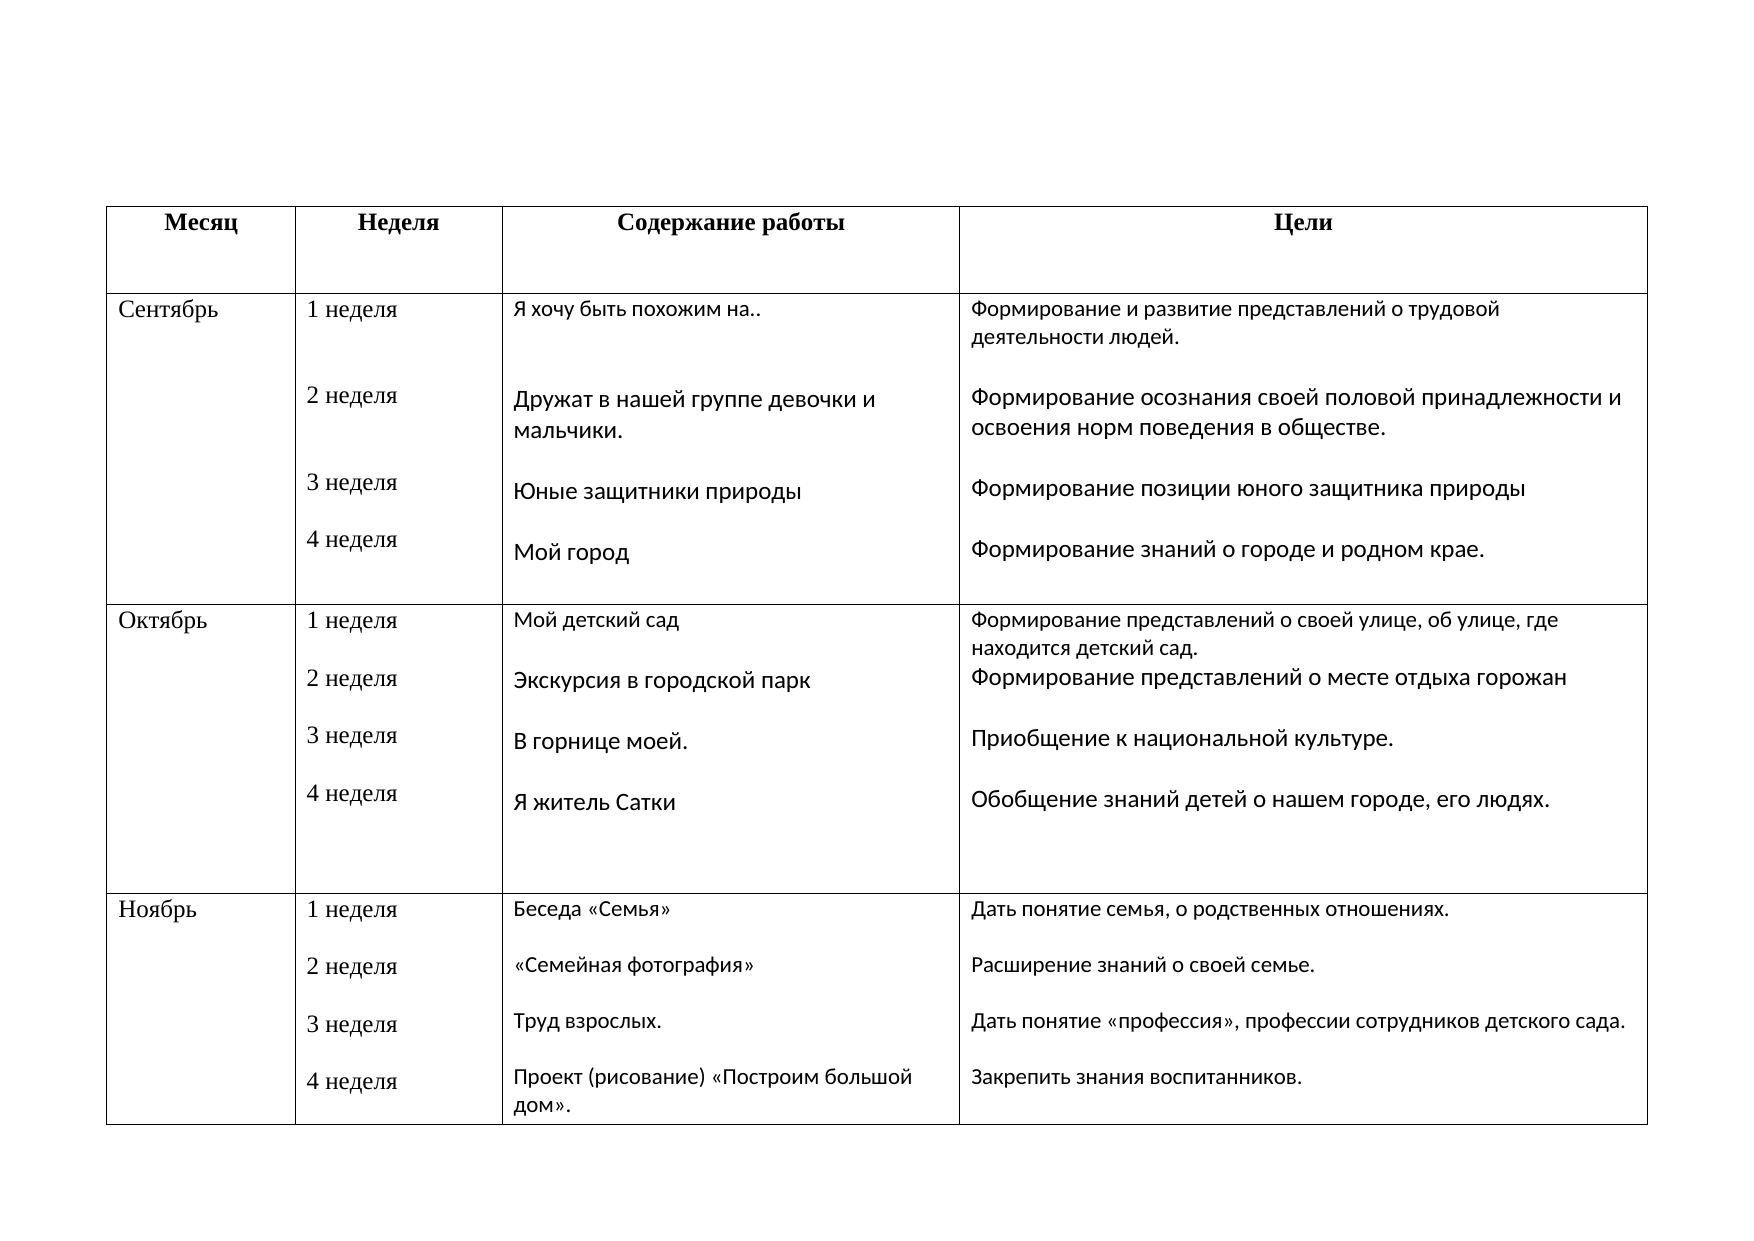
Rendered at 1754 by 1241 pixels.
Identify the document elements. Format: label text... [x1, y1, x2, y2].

table_cell Я хочу быть похожим на.. Дружат в нашей группе девочки и мальчики. Юные защитники природы Мой город [503, 294, 959, 604]
table_header Неделя [296, 207, 502, 293]
table_cell Мой детский сад Экскурсия в городской парк В горнице моей. Я житель Сатки [503, 605, 959, 893]
table_cell 1 неделя 2 неделя 3 неделя 4 неделя [296, 605, 502, 893]
table_cell Формирование и развитие представлений о трудовой деятельности людей. Формирование осознания своей половой принадлежности и освоения норм поведения в обществе. Формирование позиции юного защитника природы Формирование знаний о городе и родном крае. [960, 294, 1647, 604]
table_header Цели [960, 207, 1647, 293]
table_cell Беседа «Семья» «Семейная фотография» Труд взрослых. Проект (рисование) «Построим большой дом». [503, 894, 959, 1124]
table_cell 1 неделя 2 неделя 3 неделя 4 неделя [296, 294, 502, 604]
table_cell Формирование представлений о своей улице, об улице, где находится детский сад. Формирование представлений о месте отдыха горожан Приобщение к национальной культуре. Обобщение знаний детей о нашем городе, его людях. [960, 605, 1647, 893]
table_cell Ноябрь [107, 894, 295, 1124]
table_cell Октябрь [107, 605, 295, 893]
table_cell Сентябрь [107, 294, 295, 604]
table_cell Дать понятие семья, о родственных отношениях. Расширение знаний о своей семье. Дать понятие «профессия», профессии сотрудников детского сада. Закрепить знания воспитанников. [960, 894, 1647, 1124]
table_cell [296, 894, 502, 1124]
table_header Содержание работы [503, 207, 959, 293]
